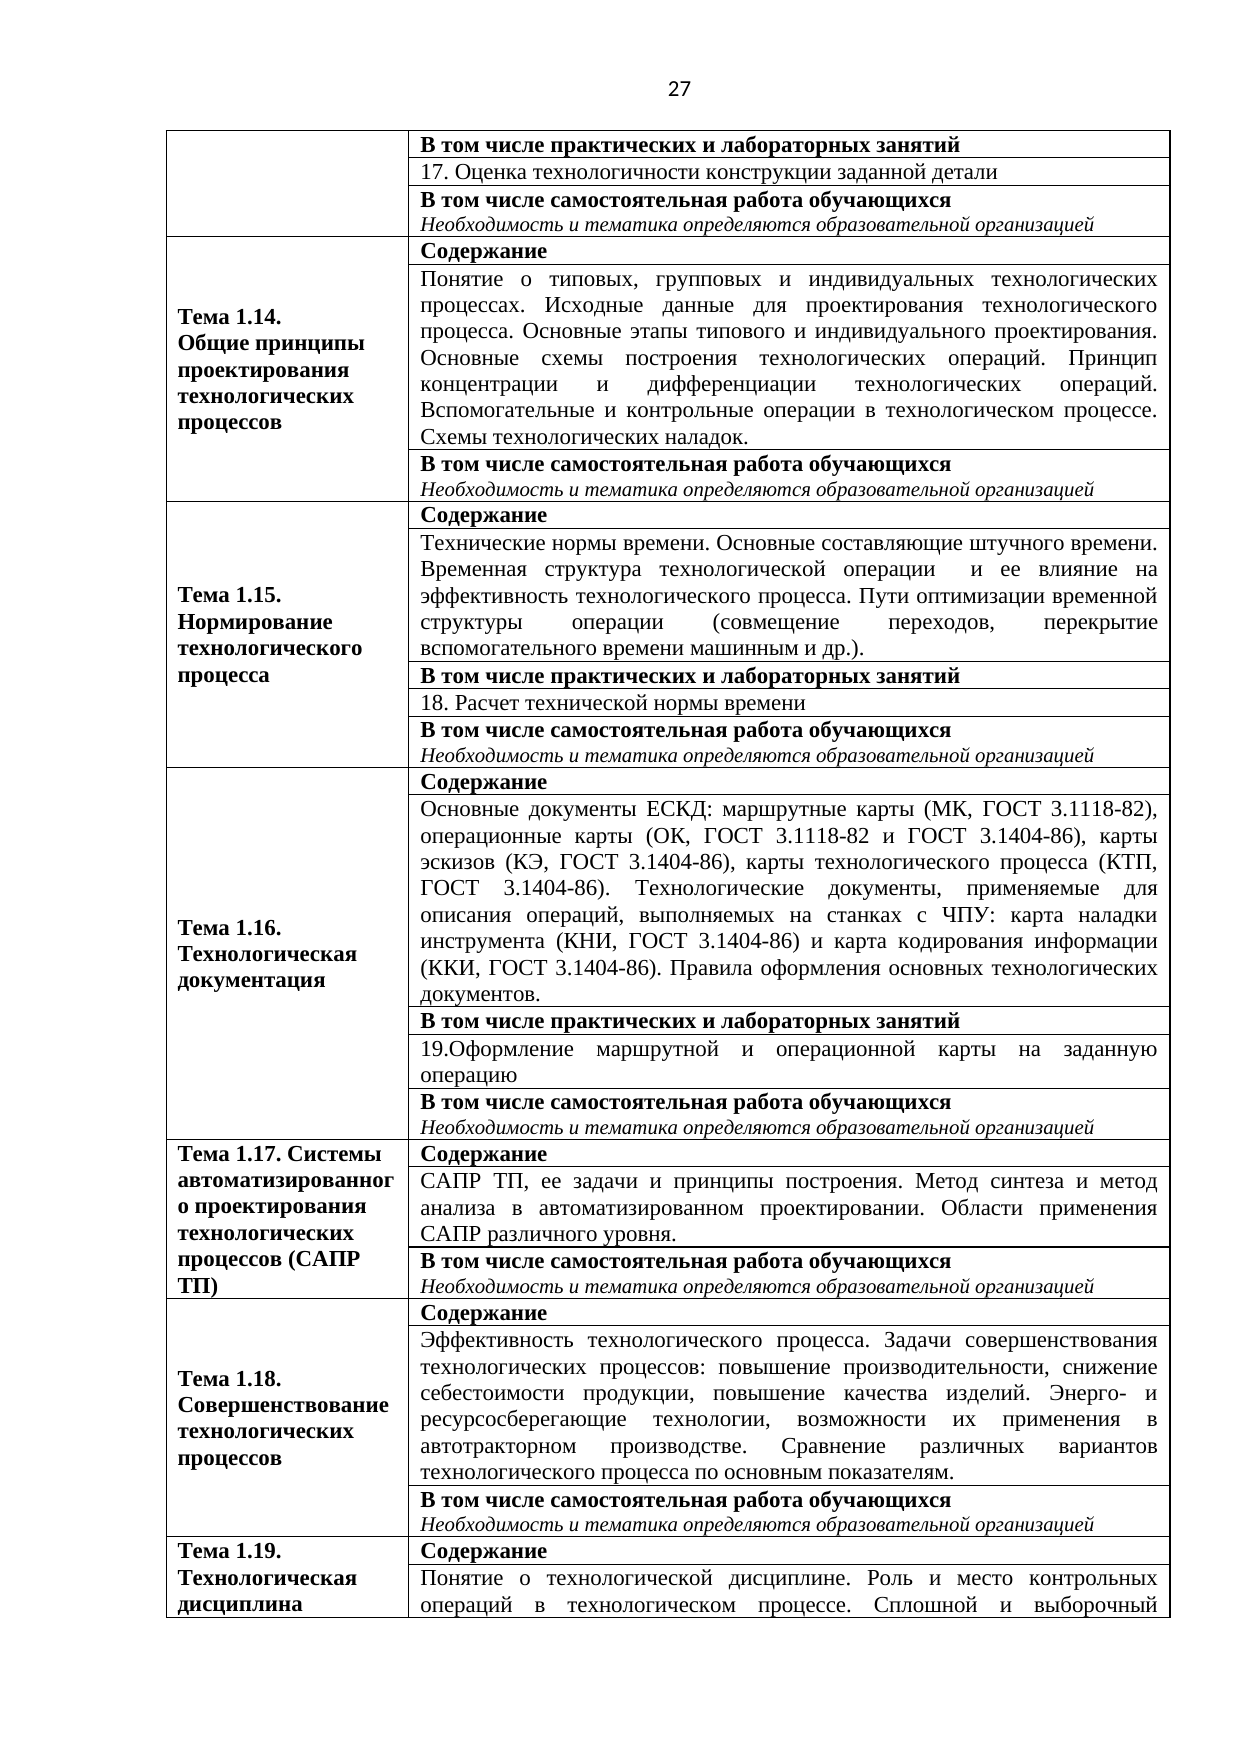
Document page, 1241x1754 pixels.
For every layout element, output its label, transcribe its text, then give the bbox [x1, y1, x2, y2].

table_cell Тема 1.19. Технологическая дисциплина [167, 1537, 408, 1617]
table_cell Технические нормы времени. Основные составляющие штучного времени. Временная структура технологической операции и ее влияние на эффективность технологического процесса. Пути оптимизации временной структуры операции (совмещение переходов, перекрытие вспомогательного времени машинным и др.). [409, 529, 1169, 661]
table_cell Эффективность технологического процесса. Задачи совершенствования технологических процессов: повышение производительности, снижение себестоимости продукции, повышение качества изделий. Энерго- и ресурсосберегающие технологии, возможности их применения в автотракторном производстве. Сравнение различных вариантов технологического процесса по основным показателям. [409, 1326, 1169, 1484]
table_cell В том числе самостоятельная работа обучающихся Необходимость и тематика определяются образовательной организацией [409, 1089, 1169, 1139]
table_cell 17. Оценка технологичности конструкции заданной детали [409, 158, 1169, 185]
table_cell В том числе практических и лабораторных занятий [409, 131, 1169, 157]
table_cell В том числе самостоятельная работа обучающихся Необходимость и тематика определяются образовательной организацией [409, 1248, 1169, 1298]
table_cell Содержание [409, 237, 1169, 263]
table_cell Тема 1.18. Совершенствование технологических процессов [167, 1299, 408, 1536]
table_cell Содержание [409, 1537, 1169, 1563]
table_cell Основные документы ЕСКД: маршрутные карты (МК, ГОСТ 3.1118-82), операционные карты (ОК, ГОСТ 3.1118-82 и ГОСТ 3.1404-86), карты эскизов (КЭ, ГОСТ 3.1404-86), карты технологического процесса (КТП, ГОСТ 3.1404-86). Технологические документы, применяемые для описания операций, выполняемых на станках с ЧПУ: карта наладки инструмента (КНИ, ГОСТ 3.1404-86) и карта кодирования информации (ККИ, ГОСТ 3.1404-86). Правила оформления основных технологических документов. [409, 795, 1169, 1006]
table_cell Содержание [409, 1140, 1169, 1166]
table_cell Тема 1.17. Системы автоматизированного проектирования технологических процессов (САПР ТП) [167, 1140, 408, 1298]
table_cell Содержание [409, 1299, 1169, 1325]
table_cell САПР ТП, ее задачи и принципы построения. Метод синтеза и метод анализа в автоматизированном проектировании. Области применения САПР различного уровня. [409, 1167, 1169, 1246]
table_cell В том числе самостоятельная работа обучающихся Необходимость и тематика определяются образовательной организацией [409, 1486, 1169, 1536]
table_cell В том числе самостоятельная работа обучающихся Необходимость и тематика определяются образовательной организацией [409, 717, 1169, 767]
table_cell В том числе практических и лабораторных занятий [409, 662, 1169, 688]
table_cell Содержание [409, 502, 1169, 528]
table_cell Понятие о типовых, групповых и индивидуальных технологических процессах. Исходные данные для проектирования технологического процесса. Основные этапы типового и индивидуального проектирования. Основные схемы построения технологических операций. Принцип концентрации и дифференциации технологических операций. Вспомогательные и контрольные операции в технологическом процессе. Схемы технологических наладок. [409, 265, 1169, 449]
table_cell Тема 1.15. Нормирование технологического процесса [167, 502, 408, 767]
table_cell В том числе самостоятельная работа обучающихся Необходимость и тематика определяются образовательной организацией [409, 450, 1169, 501]
table_cell 19.Оформление маршрутной и операционной карты на заданную операцию [409, 1035, 1169, 1087]
table_cell В том числе практических и лабораторных занятий [409, 1007, 1169, 1034]
table_cell Содержание [409, 768, 1169, 794]
table_cell В том числе самостоятельная работа обучающихся Необходимость и тематика определяются образовательной организацией [409, 186, 1169, 236]
table_cell Тема 1.16. Технологическая документация [167, 768, 408, 1139]
table_cell 18. Расчет технической нормы времени [409, 689, 1169, 716]
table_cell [409, 1565, 1169, 1617]
table_cell Тема 1.14. Общие принципы проектирования технологических процессов [167, 237, 408, 501]
